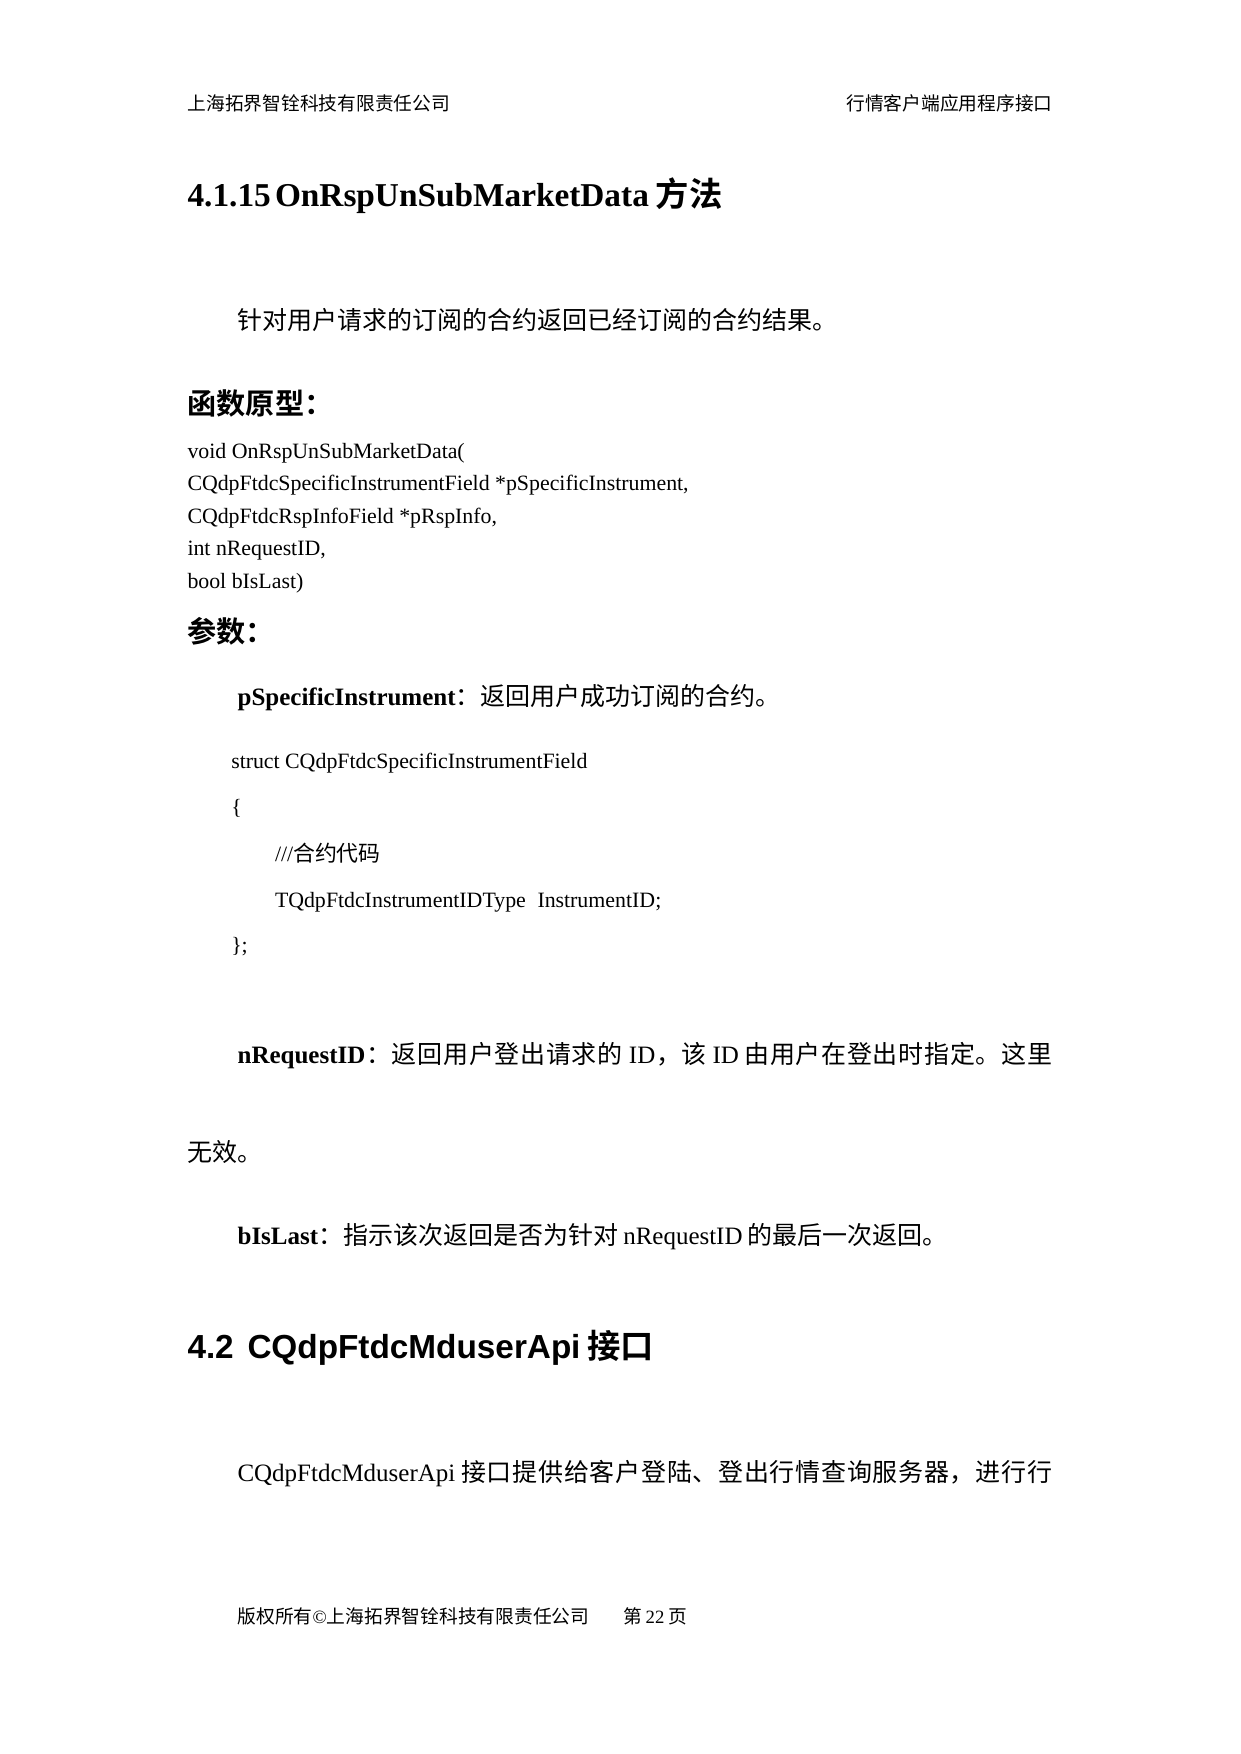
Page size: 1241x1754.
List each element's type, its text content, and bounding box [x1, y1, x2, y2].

text 参数： [187, 597, 1053, 662]
text { [187, 790, 1053, 822]
text pSpecificInstrument：返回用户成功订阅的合约。 [187, 662, 1053, 727]
subtitle OnRspUnSubMarketData方法 [187, 161, 1053, 226]
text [187, 1438, 1053, 1503]
text int nRequestID, [187, 532, 1053, 564]
text void OnRspUnSubMarketData( [187, 434, 1053, 467]
text ///合约代码 [187, 835, 1053, 868]
text CQdpFtdcSpecificInstrumentField *pSpecificInstrument, [187, 467, 1053, 499]
text bIsLast：指示该次返回是否为针对nRequestID的最后一次返回。 [187, 1201, 1053, 1266]
text bool bIsLast) [187, 564, 1053, 597]
text TQdpFtdcInstrumentIDType InstrumentID; [187, 883, 1053, 916]
text 针对用户请求的订阅的合约返回已经订阅的合约结果。 [187, 286, 1053, 351]
text struct CQdpFtdcSpecificInstrumentField [187, 745, 1053, 777]
text CQdpFtdcRspInfoField *pRspInfo, [187, 499, 1053, 532]
text nRequestID：返回用户登出请求的ID，该ID由用户在登出时指定。这里无效。 [187, 1021, 1053, 1183]
text }; [187, 928, 1053, 961]
subtitle CQdpFtdcMduserApi接口 [187, 1311, 1053, 1376]
text 函数原型： [187, 369, 1053, 434]
